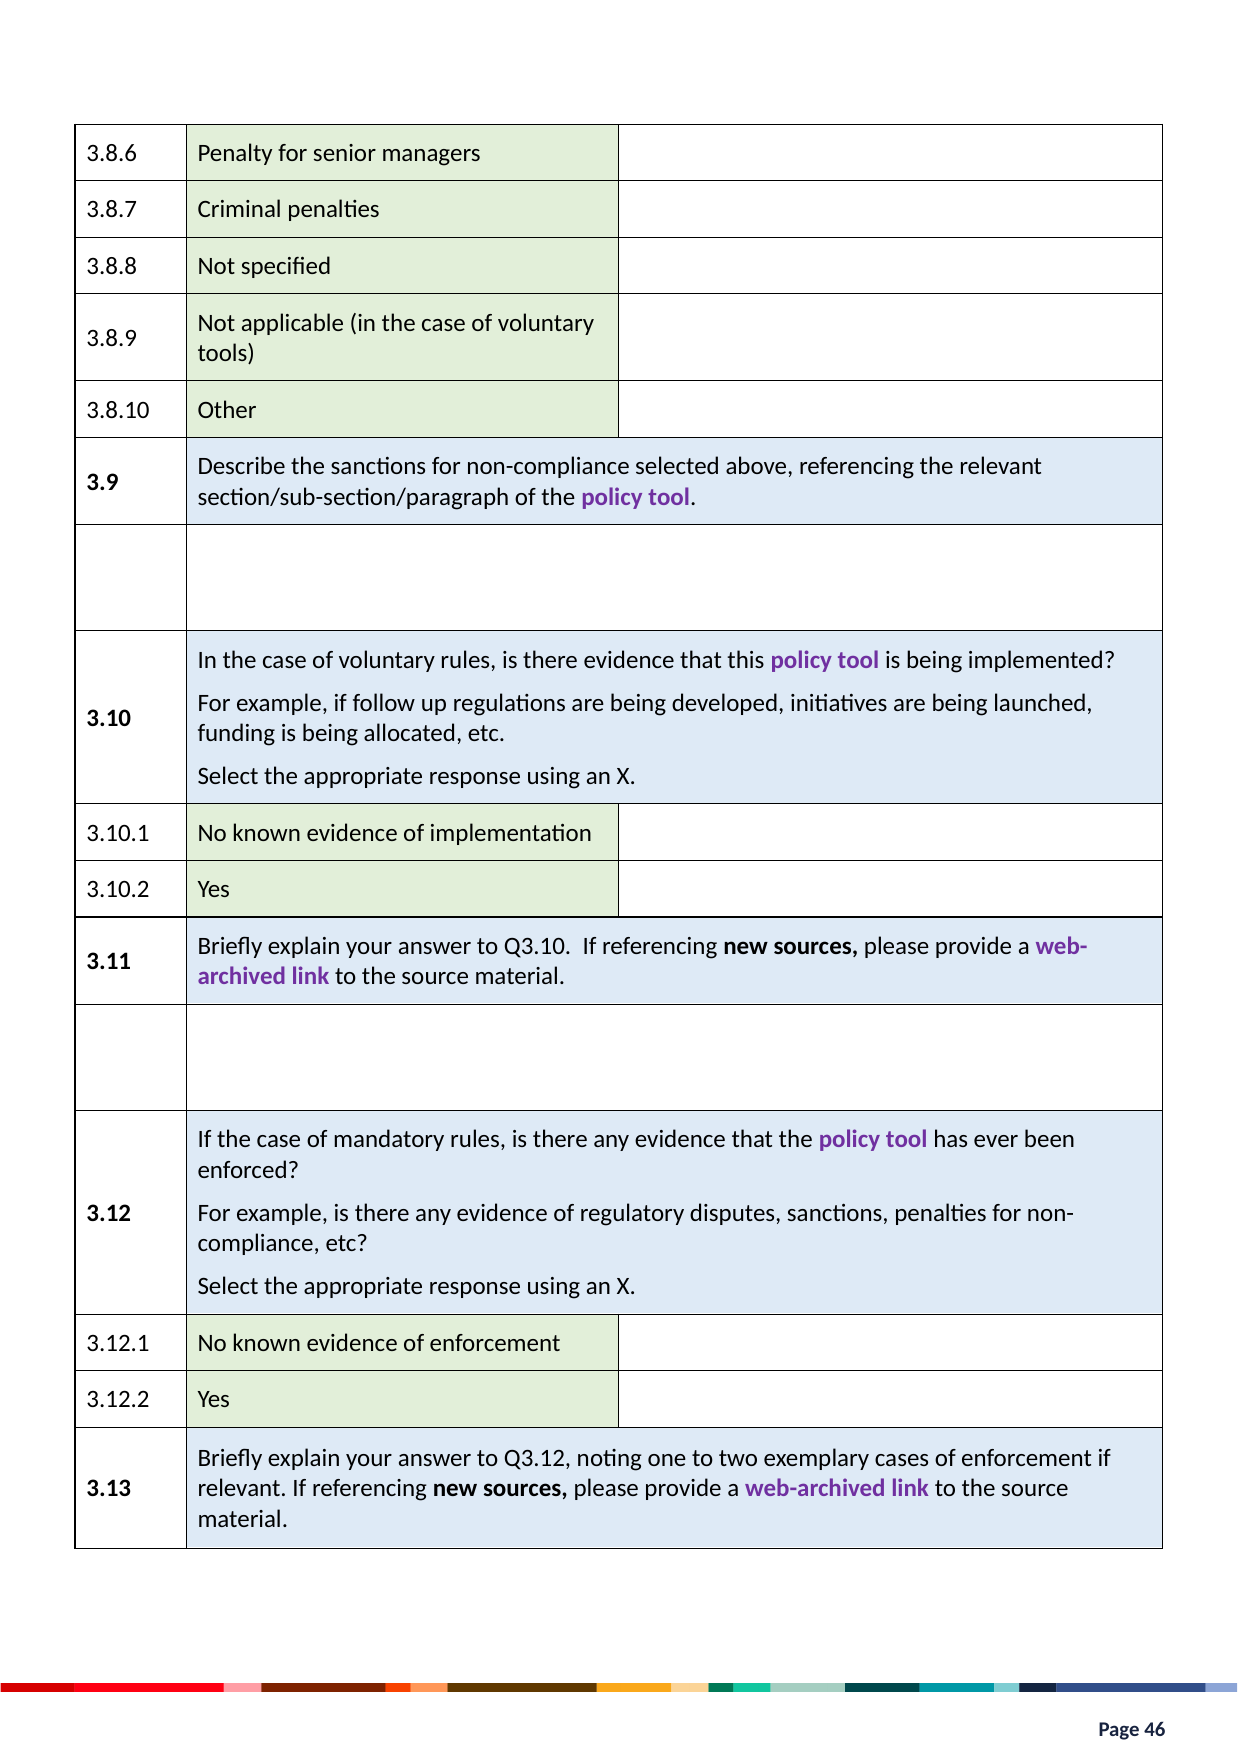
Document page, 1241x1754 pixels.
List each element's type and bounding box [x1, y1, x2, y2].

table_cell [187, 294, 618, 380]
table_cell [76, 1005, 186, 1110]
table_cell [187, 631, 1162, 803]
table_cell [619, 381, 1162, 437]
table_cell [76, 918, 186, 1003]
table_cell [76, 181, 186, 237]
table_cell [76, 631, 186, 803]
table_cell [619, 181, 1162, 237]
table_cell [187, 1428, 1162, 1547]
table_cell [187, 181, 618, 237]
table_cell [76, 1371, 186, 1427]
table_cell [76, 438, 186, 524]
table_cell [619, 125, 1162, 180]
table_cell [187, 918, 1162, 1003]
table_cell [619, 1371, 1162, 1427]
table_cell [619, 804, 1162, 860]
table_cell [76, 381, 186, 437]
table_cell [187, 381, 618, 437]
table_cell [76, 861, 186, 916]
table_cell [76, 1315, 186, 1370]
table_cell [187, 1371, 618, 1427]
picture [0, 1683, 1236, 1692]
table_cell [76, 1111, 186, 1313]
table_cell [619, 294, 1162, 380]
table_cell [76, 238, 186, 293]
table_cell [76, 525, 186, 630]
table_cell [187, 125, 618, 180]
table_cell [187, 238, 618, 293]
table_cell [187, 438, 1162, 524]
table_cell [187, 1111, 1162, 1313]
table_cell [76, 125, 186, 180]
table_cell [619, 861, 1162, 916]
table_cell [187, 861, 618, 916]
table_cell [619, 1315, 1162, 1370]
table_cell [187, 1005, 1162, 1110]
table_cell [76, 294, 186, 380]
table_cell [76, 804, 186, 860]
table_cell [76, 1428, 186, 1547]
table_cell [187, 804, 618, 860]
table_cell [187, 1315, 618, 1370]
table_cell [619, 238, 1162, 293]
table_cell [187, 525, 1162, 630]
